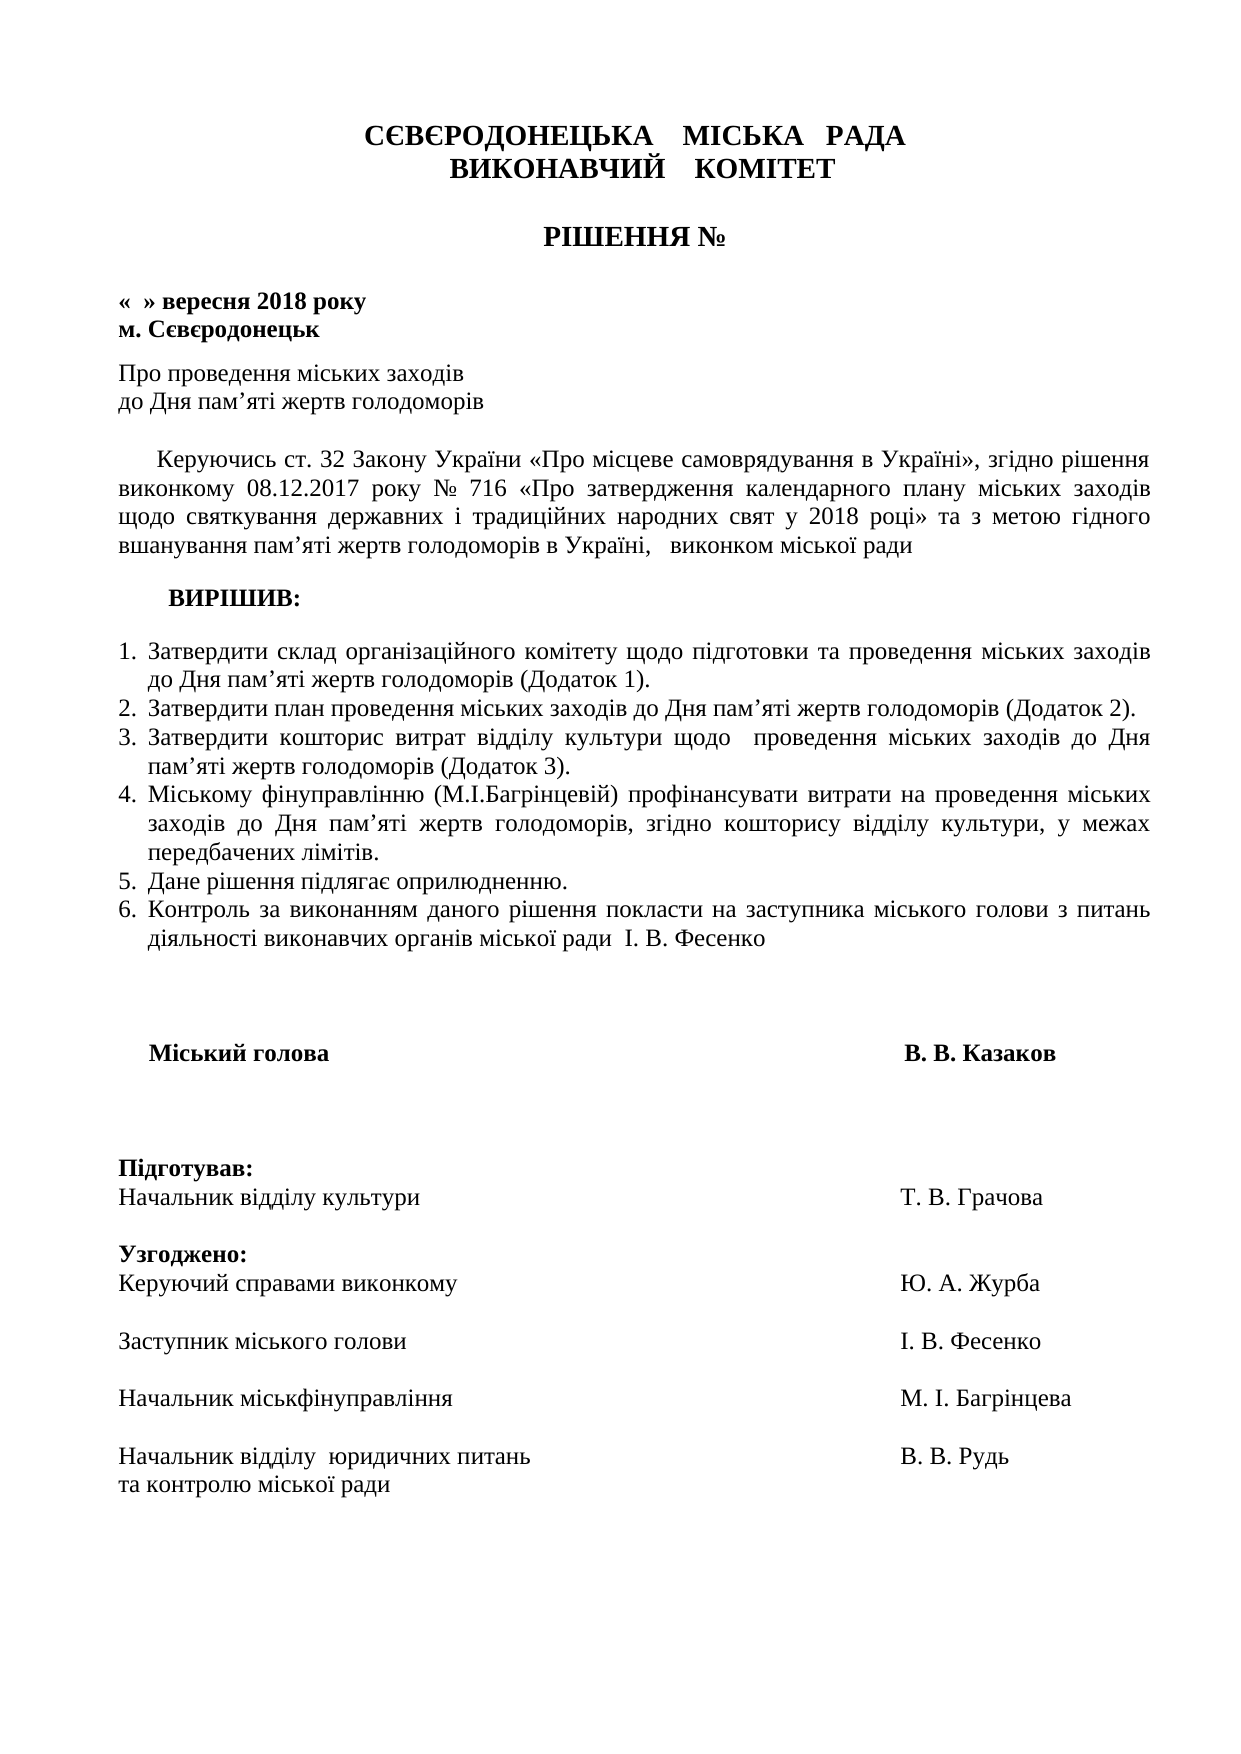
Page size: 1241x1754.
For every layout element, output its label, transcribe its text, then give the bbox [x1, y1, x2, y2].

table_cell Начальник відділу юридичних питань та контролю міської ради [107, 1412, 889, 1584]
table_cell Начальник міськфінуправління [107, 1355, 889, 1412]
table_cell В. В. Рудь [889, 1412, 1125, 1584]
text Керуючись ст. 32 Закону України «Про місцеве самоврядування в Україні», згідно рішення виконкому 08.12.2017 року № 716 «Про затвердження календарного плану міських заходів щодо святкування державних і традиційних народних свят у 2018 році» та з метою гідного вшанування пам’яті жертв голодоморів в Україні, виконком міської ради [118, 444, 1152, 559]
subtitle « » вересня 2018 року [118, 286, 1122, 314]
list Міському фінуправлінню (М.І.Багрінцевій) профінансувати витрати на проведення міських заходів до Дня пам’яті жертв голодоморів, згідно кошторису відділу культури, у межах передбачених лімітів. [118, 779, 1152, 866]
subtitle до Дня пам’яті жертв голодоморів [118, 386, 1152, 415]
table_header Підготував: Начальник відділу культури [107, 1153, 889, 1211]
list Затвердити план проведення міських заходів до Дня пам’яті жертв голодоморів (Додаток 2). [118, 693, 1152, 722]
list Затвердити склад організаційного комітету щодо підготовки та проведення міських заходів до Дня пам’яті жертв голодоморів (Додаток 1). [118, 636, 1152, 693]
subtitle ВИКОНАВЧИЙ КОМІТЕТ [133, 152, 1107, 185]
table_header Т. В. Грачова [889, 1153, 1125, 1211]
list Контроль за виконанням даного рішення покласти на заступника міського голови з питань діяльності виконавчих органів міської ради І. В. Фесенко [118, 894, 1152, 952]
table_cell Узгоджено: Керуючий справами виконкому [107, 1211, 889, 1297]
text СЄВЄРОДОНЕЦЬКА МІСЬКА РАДА [118, 118, 1152, 152]
table_cell М. І. Багрінцева [889, 1355, 1125, 1412]
text ВИРІШИВ: [118, 583, 1152, 612]
list Затвердити кошторис витрат відділу культури щодо проведення міських заходів до Дня пам’яті жертв голодоморів (Додаток 3). [118, 722, 1152, 779]
text Міський голова В. В. Казаков [118, 1038, 1152, 1067]
subtitle Про проведення міських заходів [118, 358, 1122, 386]
table_cell І. В. Фесенко [889, 1297, 1125, 1354]
text РІШЕННЯ № [118, 219, 1152, 252]
table_cell Заступник міського голови [107, 1297, 889, 1354]
subtitle м. Сєвєродонецьк [118, 314, 1122, 343]
list Дане рішення підлягає оприлюдненню. [118, 866, 1152, 894]
table_cell Ю. А. Журба [889, 1211, 1125, 1297]
